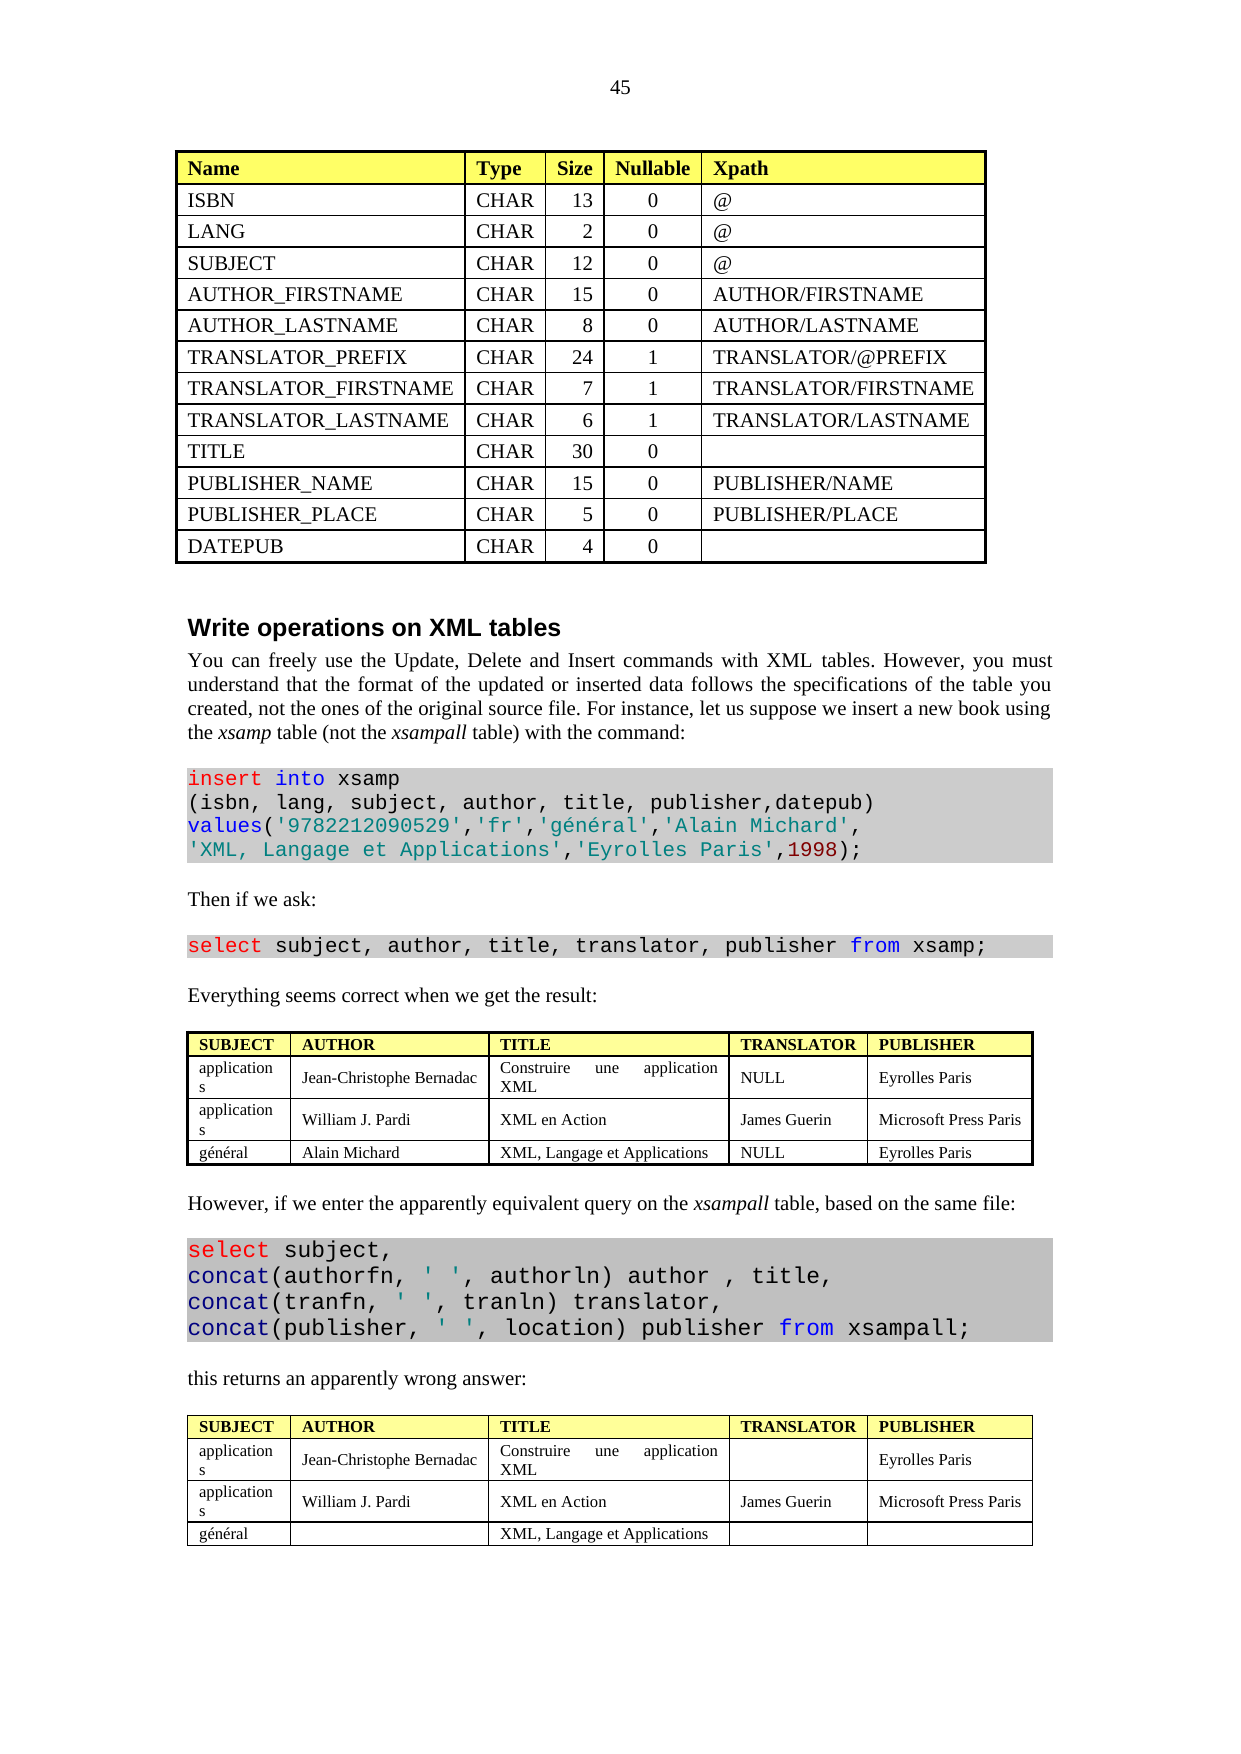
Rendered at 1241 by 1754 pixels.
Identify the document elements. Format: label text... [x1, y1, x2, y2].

text this returns an apparently wrong answer: [187, 1366, 1053, 1390]
text concat(publisher, ' ', location) publisher from xsampall; [187, 1316, 1053, 1342]
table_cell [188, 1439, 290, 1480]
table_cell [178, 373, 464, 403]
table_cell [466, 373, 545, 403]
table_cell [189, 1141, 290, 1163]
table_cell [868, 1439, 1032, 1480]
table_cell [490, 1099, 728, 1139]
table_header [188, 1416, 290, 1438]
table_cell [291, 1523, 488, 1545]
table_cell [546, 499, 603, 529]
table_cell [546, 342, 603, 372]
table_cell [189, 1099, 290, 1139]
text You can freely use the Update, Delete and Insert commands with XML tables. However, you must understand that the format of the updated or inserted data follows the specifications of the table you created, not the ones of the original source file. For instance, let us suppose we insert a new book using the xsamp table (not the xsampall table) with the command: [187, 648, 1053, 744]
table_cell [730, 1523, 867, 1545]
text select subject, author, title, translator, publisher from xsamp; [187, 935, 1053, 958]
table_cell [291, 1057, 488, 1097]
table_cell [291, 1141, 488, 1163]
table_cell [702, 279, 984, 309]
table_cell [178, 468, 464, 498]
text (isbn, lang, subject, author, title, publisher,datepub) [187, 792, 1053, 815]
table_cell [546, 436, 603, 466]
subtitle Write operations on XML tables [187, 613, 1053, 641]
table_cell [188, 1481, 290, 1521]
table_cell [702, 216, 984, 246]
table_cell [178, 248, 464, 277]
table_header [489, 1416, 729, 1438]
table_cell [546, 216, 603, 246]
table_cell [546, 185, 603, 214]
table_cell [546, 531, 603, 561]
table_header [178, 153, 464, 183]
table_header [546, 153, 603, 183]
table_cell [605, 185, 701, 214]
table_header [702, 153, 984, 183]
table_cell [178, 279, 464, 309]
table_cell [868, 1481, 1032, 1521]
text 'XML, Langage et Applications','Eyrolles Paris',1998); [187, 839, 1053, 863]
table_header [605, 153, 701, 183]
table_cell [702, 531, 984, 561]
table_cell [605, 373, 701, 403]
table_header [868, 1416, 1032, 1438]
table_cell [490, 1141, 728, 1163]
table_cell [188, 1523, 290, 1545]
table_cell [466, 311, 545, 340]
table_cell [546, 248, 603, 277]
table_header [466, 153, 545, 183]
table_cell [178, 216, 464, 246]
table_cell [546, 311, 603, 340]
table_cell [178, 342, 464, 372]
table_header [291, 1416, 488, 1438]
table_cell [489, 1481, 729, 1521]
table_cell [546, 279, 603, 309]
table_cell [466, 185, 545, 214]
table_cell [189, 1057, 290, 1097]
text select subject, [187, 1238, 1053, 1264]
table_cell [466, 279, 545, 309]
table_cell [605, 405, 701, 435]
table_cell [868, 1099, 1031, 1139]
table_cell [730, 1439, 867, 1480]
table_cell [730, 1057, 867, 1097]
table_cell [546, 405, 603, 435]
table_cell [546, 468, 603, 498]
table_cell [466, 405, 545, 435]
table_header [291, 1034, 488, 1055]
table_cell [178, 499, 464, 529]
text insert into xsamp [187, 768, 1053, 792]
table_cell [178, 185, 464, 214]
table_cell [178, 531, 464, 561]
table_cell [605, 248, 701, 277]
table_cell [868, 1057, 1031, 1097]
text concat(authorfn, ' ', authorln) author , title, [187, 1264, 1053, 1290]
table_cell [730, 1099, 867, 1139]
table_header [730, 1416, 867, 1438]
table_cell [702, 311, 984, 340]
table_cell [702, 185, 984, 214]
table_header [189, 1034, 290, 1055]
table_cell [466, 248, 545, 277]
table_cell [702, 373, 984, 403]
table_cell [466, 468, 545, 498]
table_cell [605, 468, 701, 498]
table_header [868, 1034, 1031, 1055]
text However, if we enter the apparently equivalent query on the xsampall table, based on the same file: [187, 1190, 1053, 1214]
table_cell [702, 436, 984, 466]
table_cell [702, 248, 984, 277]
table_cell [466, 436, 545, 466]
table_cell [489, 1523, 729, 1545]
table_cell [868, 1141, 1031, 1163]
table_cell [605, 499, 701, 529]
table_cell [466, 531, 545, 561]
text Then if we ask: [187, 887, 1053, 911]
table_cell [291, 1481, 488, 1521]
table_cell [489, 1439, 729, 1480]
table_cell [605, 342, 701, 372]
text Everything seems correct when we get the result: [187, 982, 1053, 1007]
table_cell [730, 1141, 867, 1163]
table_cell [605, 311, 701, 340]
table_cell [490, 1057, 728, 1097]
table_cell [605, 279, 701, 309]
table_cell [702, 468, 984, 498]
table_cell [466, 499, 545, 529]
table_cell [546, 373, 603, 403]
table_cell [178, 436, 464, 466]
text values('9782212090529','fr','général','Alain Michard', [187, 815, 1053, 839]
text concat(tranfn, ' ', tranln) translator, [187, 1290, 1053, 1316]
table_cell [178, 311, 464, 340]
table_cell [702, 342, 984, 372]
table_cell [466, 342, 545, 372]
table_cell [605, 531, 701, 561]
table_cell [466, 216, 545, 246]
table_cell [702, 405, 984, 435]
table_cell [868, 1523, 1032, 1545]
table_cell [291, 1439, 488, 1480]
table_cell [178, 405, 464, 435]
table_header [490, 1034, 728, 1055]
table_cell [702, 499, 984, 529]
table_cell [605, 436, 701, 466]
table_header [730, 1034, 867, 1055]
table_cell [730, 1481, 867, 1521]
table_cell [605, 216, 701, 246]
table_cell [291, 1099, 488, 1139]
